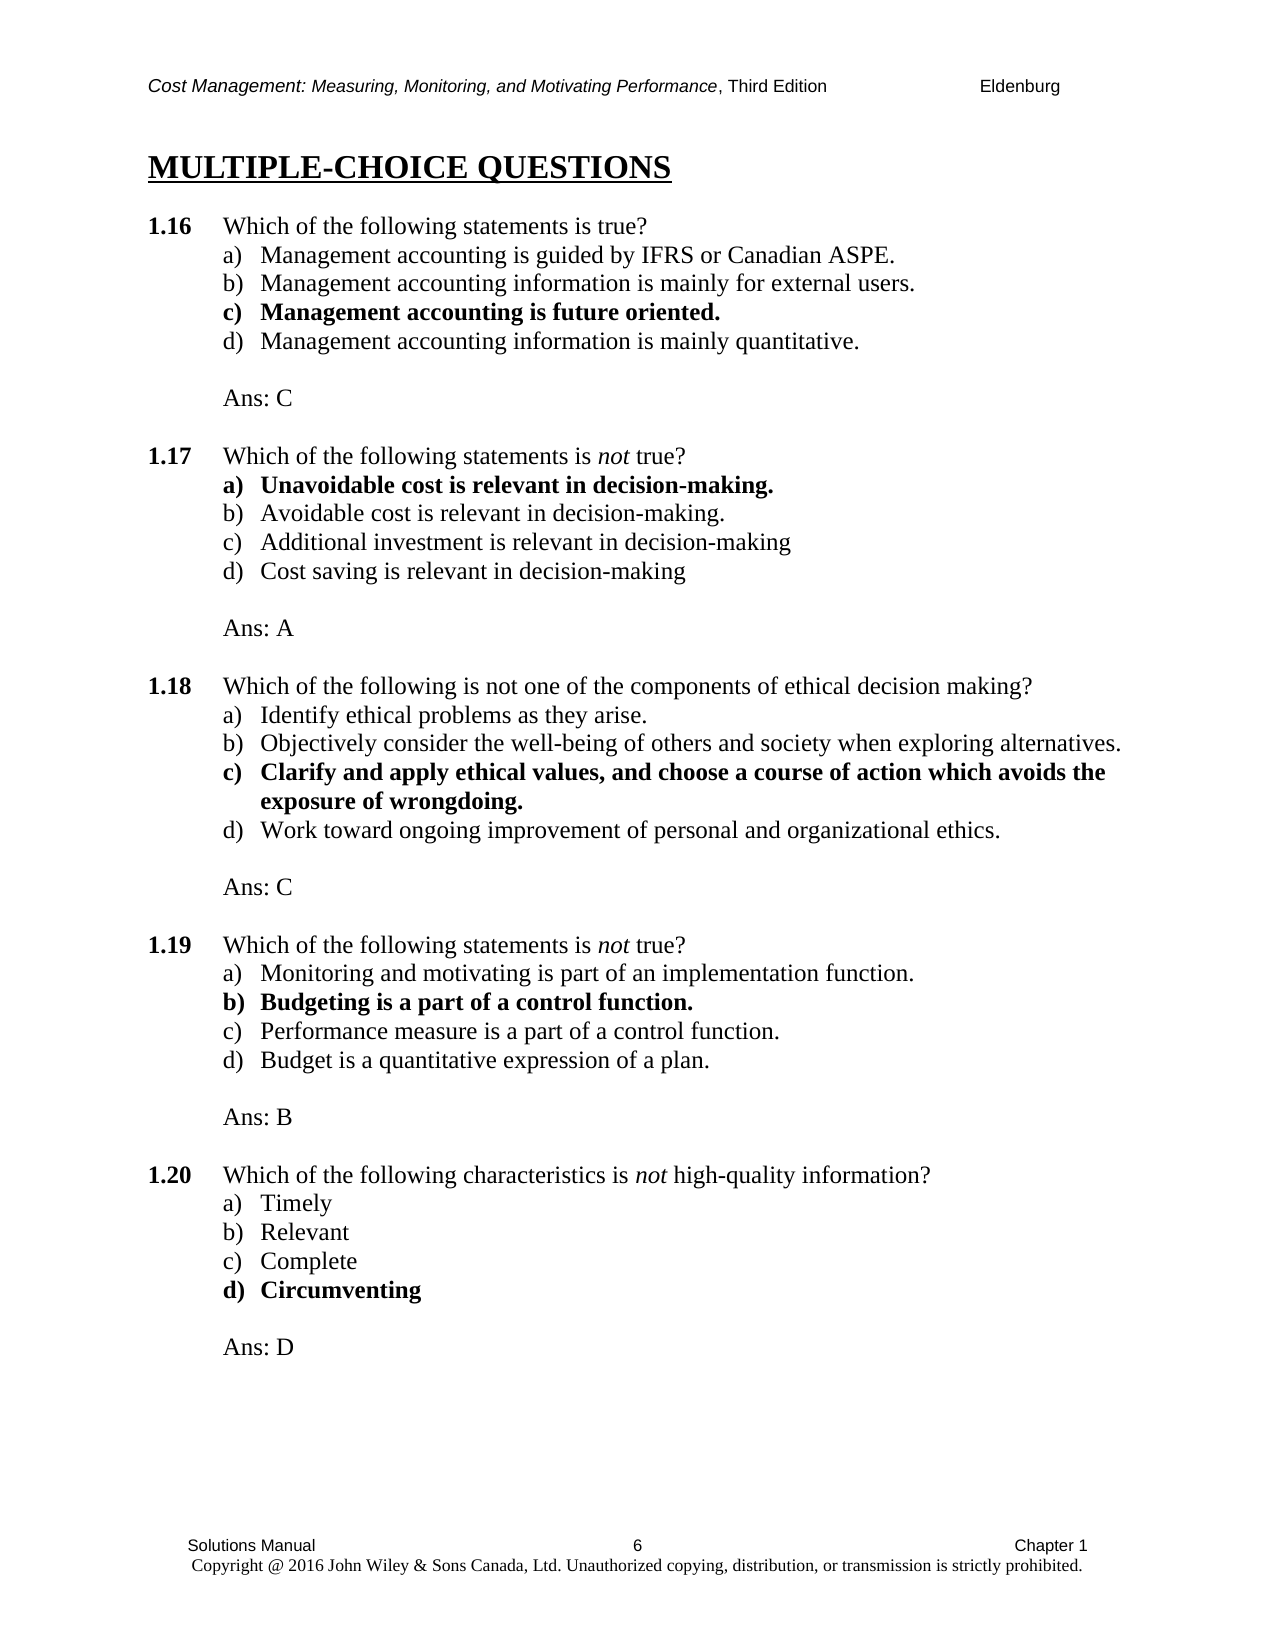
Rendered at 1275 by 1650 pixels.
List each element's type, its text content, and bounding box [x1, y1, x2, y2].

list Cost saving is relevant in decision-making [223, 556, 1127, 585]
list Identify ethical problems as they arise. [223, 700, 1127, 728]
list Avoidable cost is relevant in decision-making. [223, 498, 1127, 527]
list Performance measure is a part of a control function. [223, 1016, 1127, 1045]
list Objectively consider the well-being of others and society when exploring alternatives. [223, 728, 1127, 757]
list Complete [223, 1246, 1127, 1275]
list Which of the following statements is not true? [148, 930, 1127, 958]
text Ans: D [223, 1332, 1127, 1361]
list Circumventing [223, 1275, 1127, 1303]
list Clarify and apply ethical values, and choose a course of action which avoids the exposure of wrongdoing. [223, 757, 1127, 815]
text Ans: C [223, 872, 1127, 901]
list Monitoring and motivating is part of an implementation function. [223, 958, 1127, 987]
list Unavoidable cost is relevant in decision-making. [223, 470, 1127, 498]
list Which of the following is not one of the components of ethical decision making? [148, 671, 1127, 700]
list Which of the following characteristics is not high-quality information? [148, 1160, 1127, 1188]
list Relevant [223, 1217, 1127, 1246]
list Budget is a quantitative expression of a plan. [223, 1045, 1127, 1073]
list Management accounting is future oriented. [223, 297, 1127, 326]
list Management accounting is guided by IFRS or Canadian ASPE. [223, 240, 1127, 268]
list Which of the following statements is true? [148, 211, 1127, 240]
list Management accounting information is mainly for external users. [223, 268, 1127, 297]
list Which of the following statements is not true? [148, 441, 1127, 470]
list Timely [223, 1188, 1127, 1217]
text Ans: B [223, 1102, 1127, 1131]
list Budgeting is a part of a control function. [223, 987, 1127, 1016]
list Work toward ongoing improvement of personal and organizational ethics. [223, 815, 1127, 843]
subtitle MULTIPLE-CHOICE QUESTIONS [148, 148, 1127, 186]
list Management accounting information is mainly quantitative. [223, 326, 1127, 355]
text Ans: A [223, 613, 1127, 642]
list Additional investment is relevant in decision-making [223, 527, 1127, 556]
text Ans: C [223, 383, 1127, 412]
